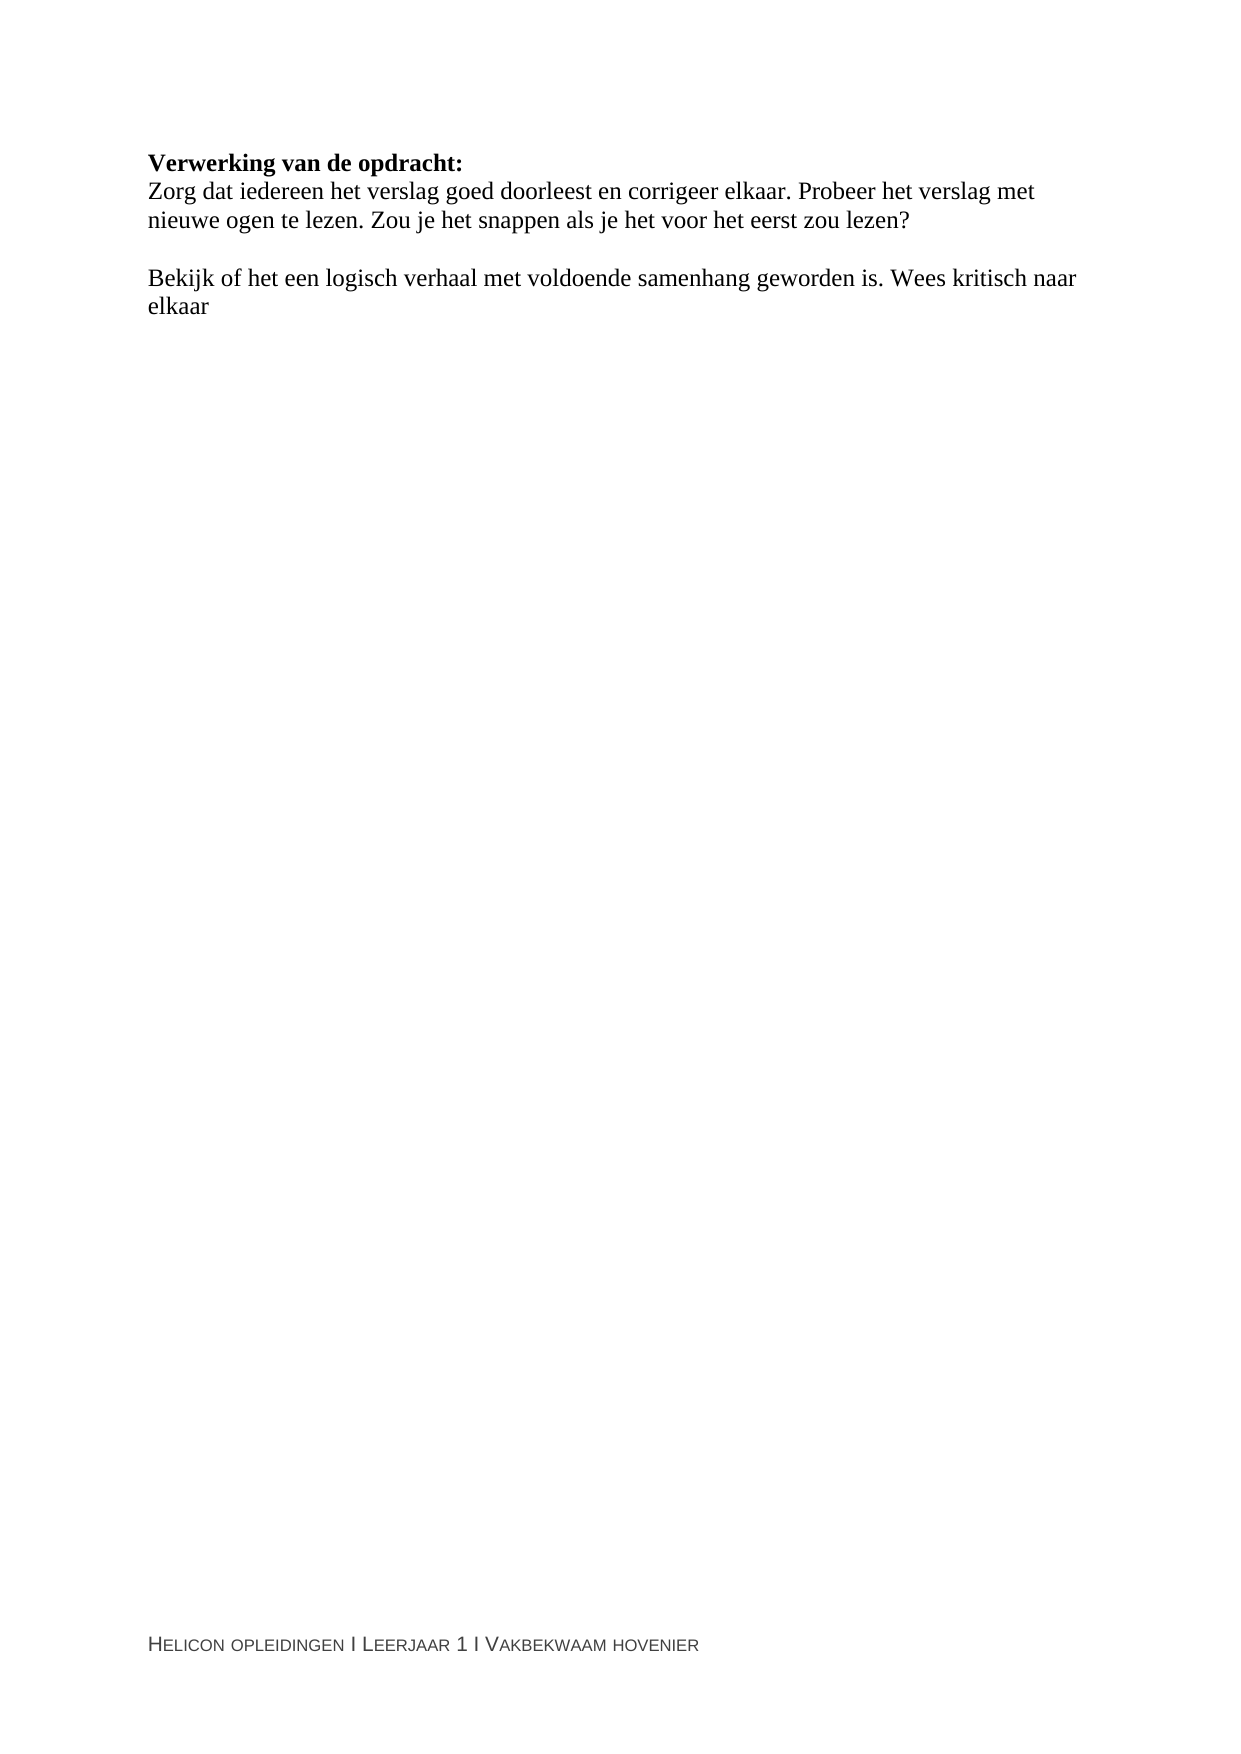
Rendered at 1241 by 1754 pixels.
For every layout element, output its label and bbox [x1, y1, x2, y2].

text [148, 148, 1093, 320]
